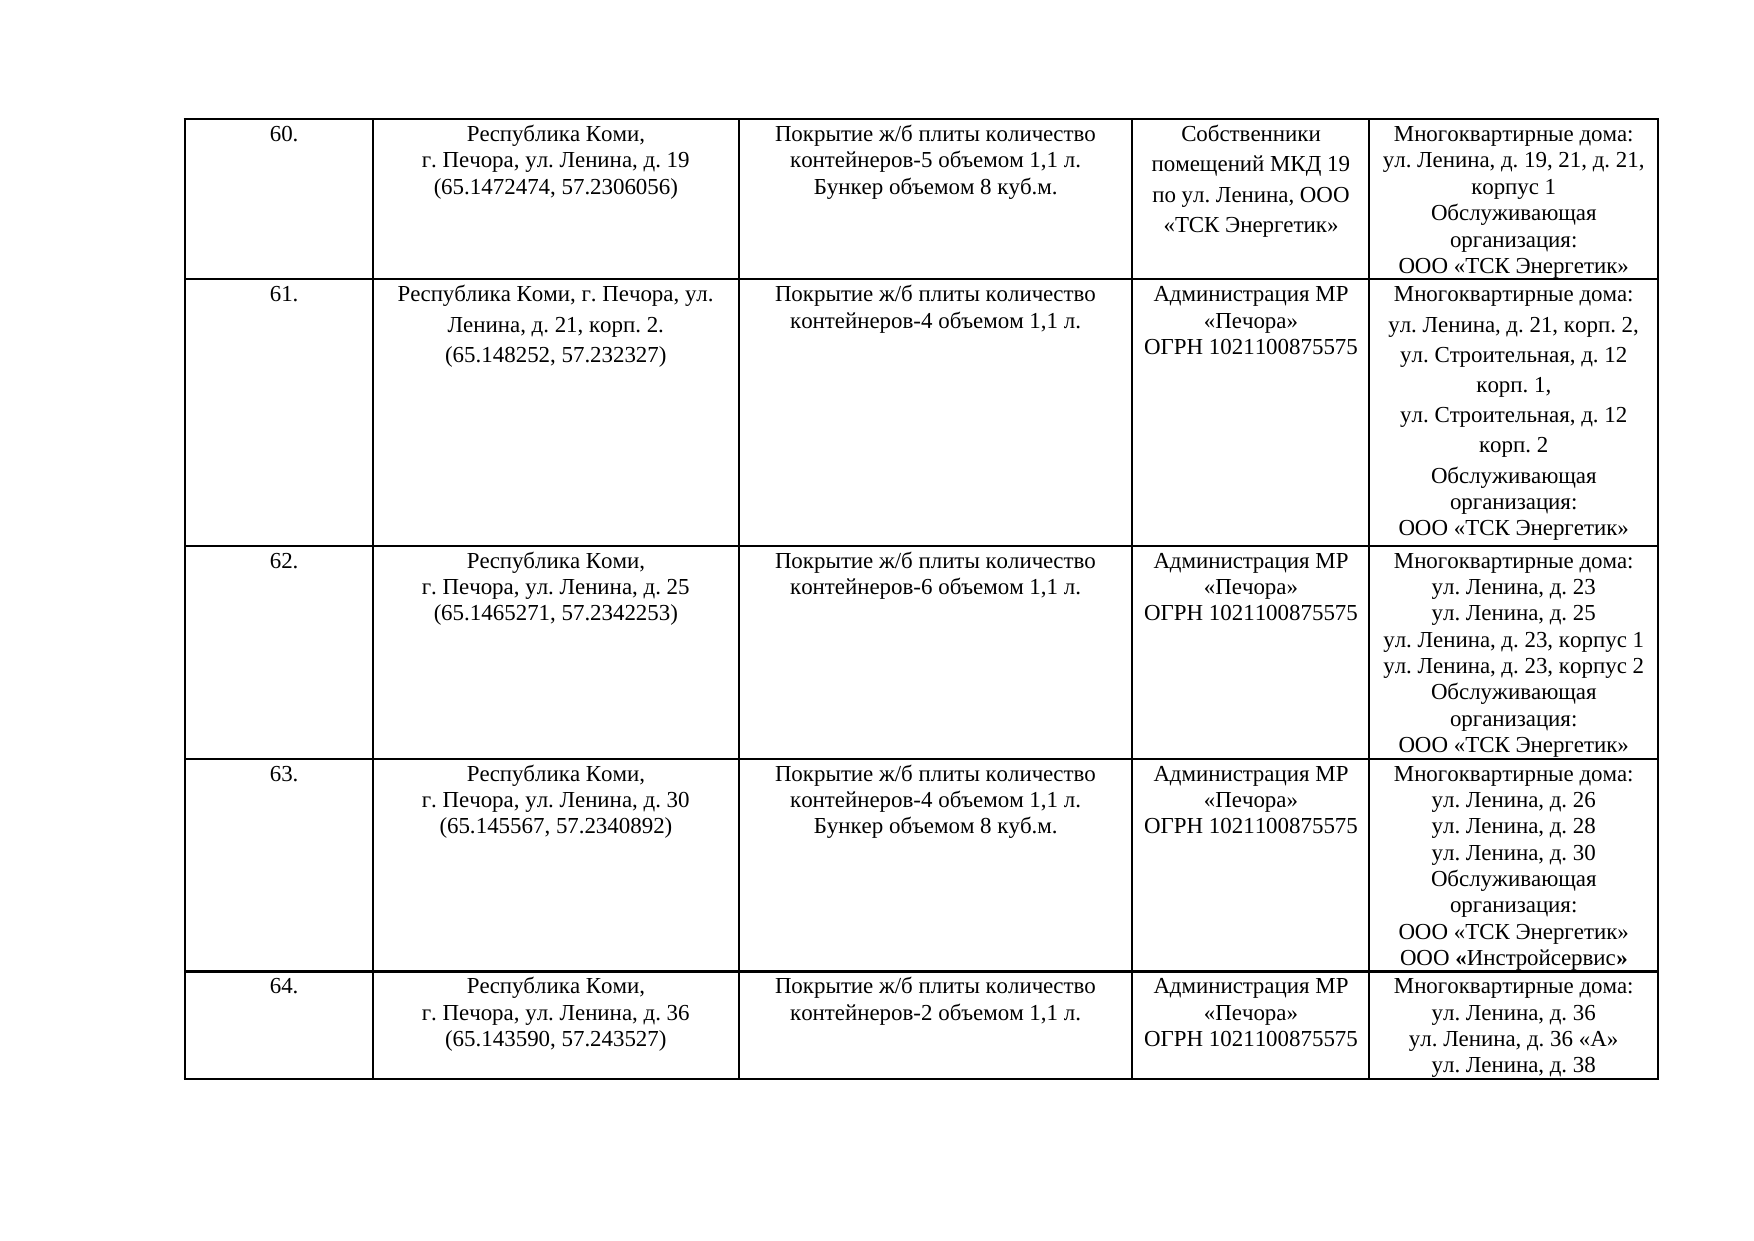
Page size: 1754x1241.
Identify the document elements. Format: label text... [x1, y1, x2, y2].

table_cell Многоквартирные дома: ул. Ленина, д. 23 ул. Ленина, д. 25 ул. Ленина, д. 23, корпус 1 ул. Ленина, д. 23, корпус 2 Обслуживающая организация: ООО «ТСК Энергетик» [1370, 547, 1657, 757]
table_cell Администрация МР «Печора» ОГРН 1021100875575 [1133, 760, 1368, 970]
table_cell Администрация МР «Печора» ОГРН 1021100875575 [1133, 973, 1368, 1078]
table_cell Покрытие ж/б плиты количество контейнеров-5 объемом 1,1 л. Бункер объемом 8 куб.м. [740, 120, 1131, 278]
table_cell Собственники помещений МКД 19 по ул. Ленина, ООО «ТСК Энергетик» [1133, 120, 1368, 278]
table_cell Республика Коми, г. Печора, ул. Ленина, д. 21, корп. 2. (65.148252, 57.232327) [374, 280, 738, 544]
table_cell Многоквартирные дома: ул. Ленина, д. 36 ул. Ленина, д. 36 «А» ул. Ленина, д. 38 Обслуживающая организация: ООО «ТСК Энергетик» [1370, 973, 1657, 1078]
table_cell Покрытие ж/б плиты количество контейнеров-6 объемом 1,1 л. [740, 547, 1131, 757]
table_cell [186, 280, 372, 544]
table_cell [186, 760, 372, 970]
table_cell Многоквартирные дома: ул. Ленина, д. 26 ул. Ленина, д. 28 ул. Ленина, д. 30 Обслуживающая организация: ООО «ТСК Энергетик» ООО «Инстройсервис» [1370, 760, 1657, 970]
table_cell Республика Коми, г. Печора, ул. Ленина, д. 30 (65.145567, 57.2340892) [374, 760, 738, 970]
table_cell Покрытие ж/б плиты количество контейнеров-4 объемом 1,1 л. Бункер объемом 8 куб.м. [740, 760, 1131, 970]
table_cell [186, 120, 372, 278]
table_cell Республика Коми, г. Печора, ул. Ленина, д. 19 (65.1472474, 57.2306056) [374, 120, 738, 278]
table_cell Администрация МР «Печора» ОГРН 1021100875575 [1133, 280, 1368, 544]
table_cell Многоквартирные дома: ул. Ленина, д. 19, 21, д. 21, корпус 1 Обслуживающая организация: ООО «ТСК Энергетик» [1370, 120, 1657, 278]
table_cell Республика Коми, г. Печора, ул. Ленина, д. 36 (65.143590, 57.243527) [374, 973, 738, 1078]
table_cell Многоквартирные дома: ул. Ленина, д. 21, корп. 2, ул. Строительная, д. 12 корп. 1, ул. Строительная, д. 12 корп. 2 Обслуживающая организация: ООО «ТСК Энергетик» [1370, 280, 1657, 544]
table_cell Республика Коми, г. Печора, ул. Ленина, д. 25 (65.1465271, 57.2342253) [374, 547, 738, 757]
table_cell Покрытие ж/б плиты количество контейнеров-4 объемом 1,1 л. [740, 280, 1131, 544]
table_cell [186, 973, 372, 1078]
table_cell Администрация МР «Печора» ОГРН 1021100875575 [1133, 547, 1368, 757]
table_cell Покрытие ж/б плиты количество контейнеров-2 объемом 1,1 л. [740, 973, 1131, 1078]
table_cell [186, 547, 372, 757]
